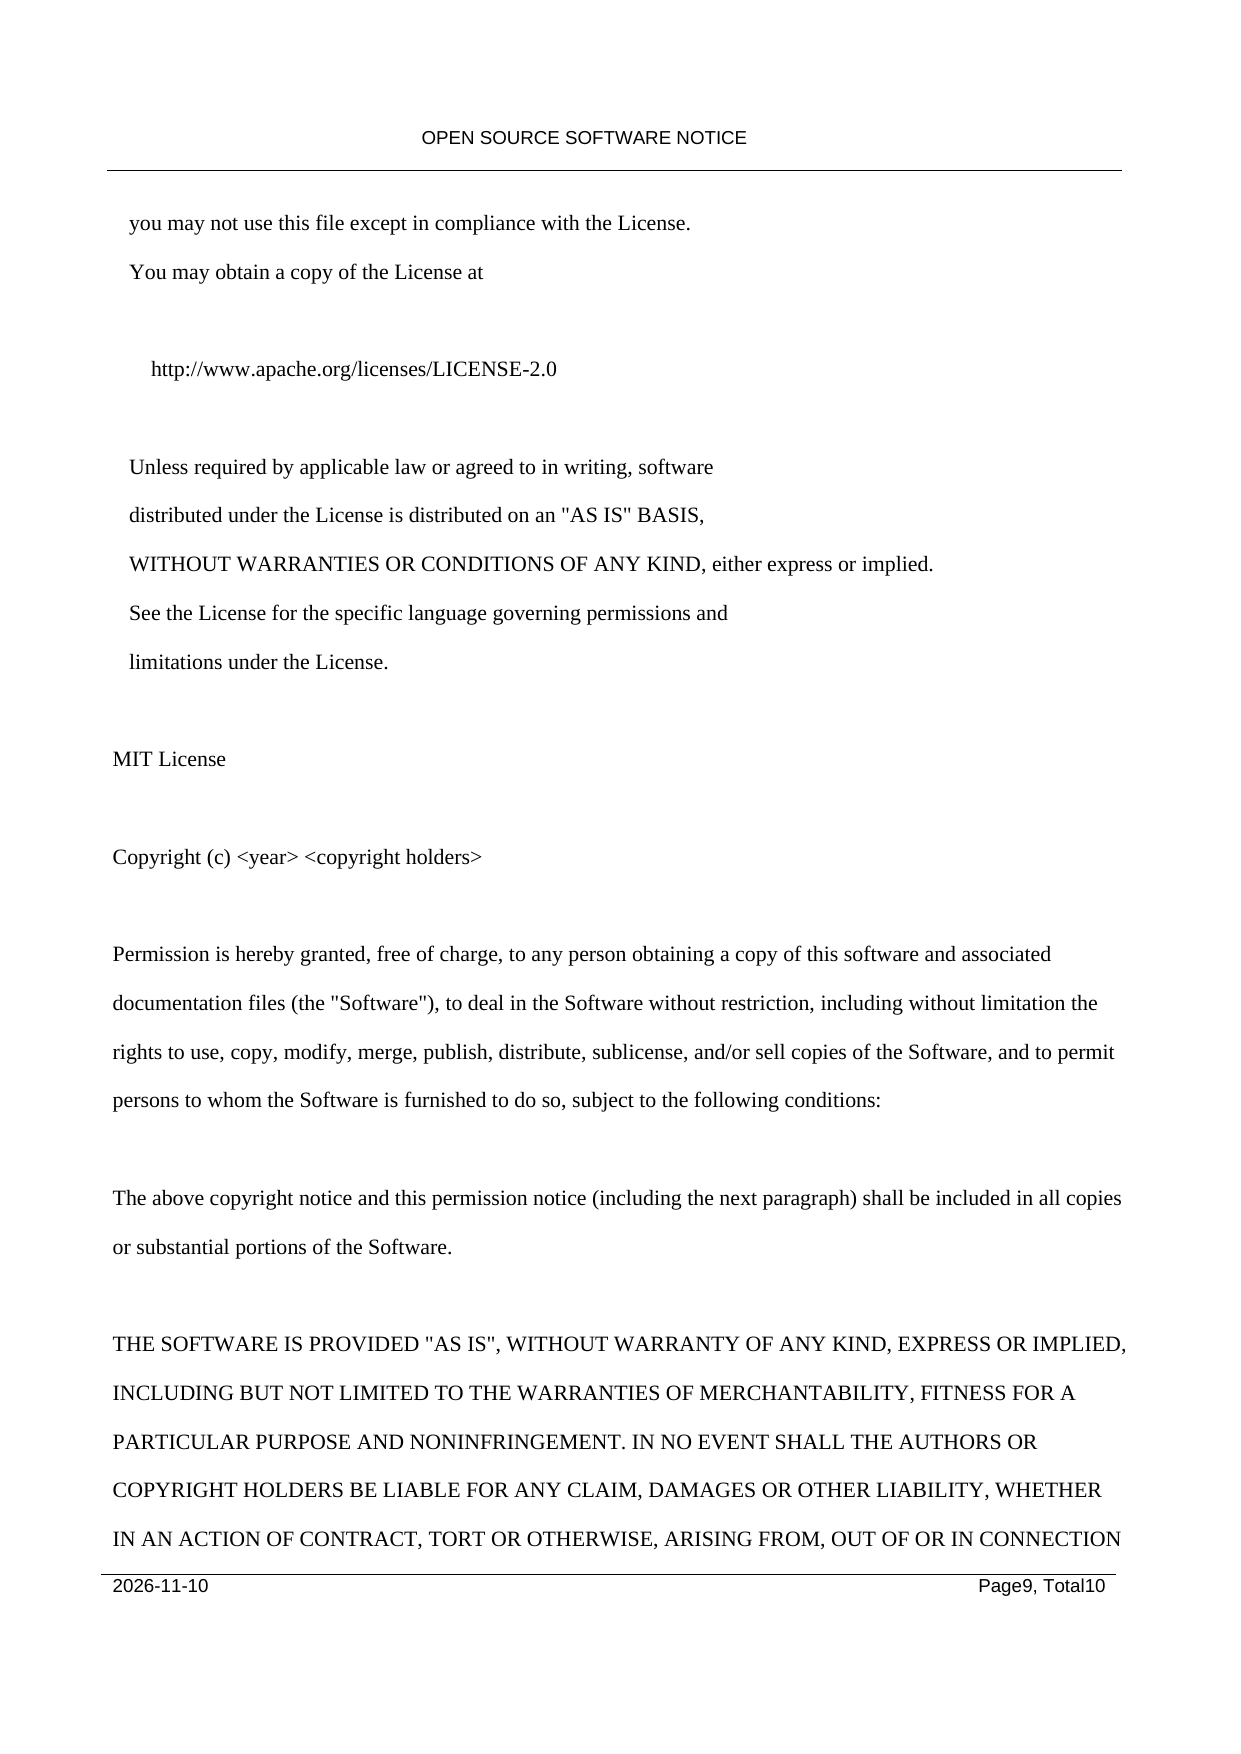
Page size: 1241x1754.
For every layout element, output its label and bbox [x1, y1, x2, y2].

text [112, 206, 1128, 1555]
